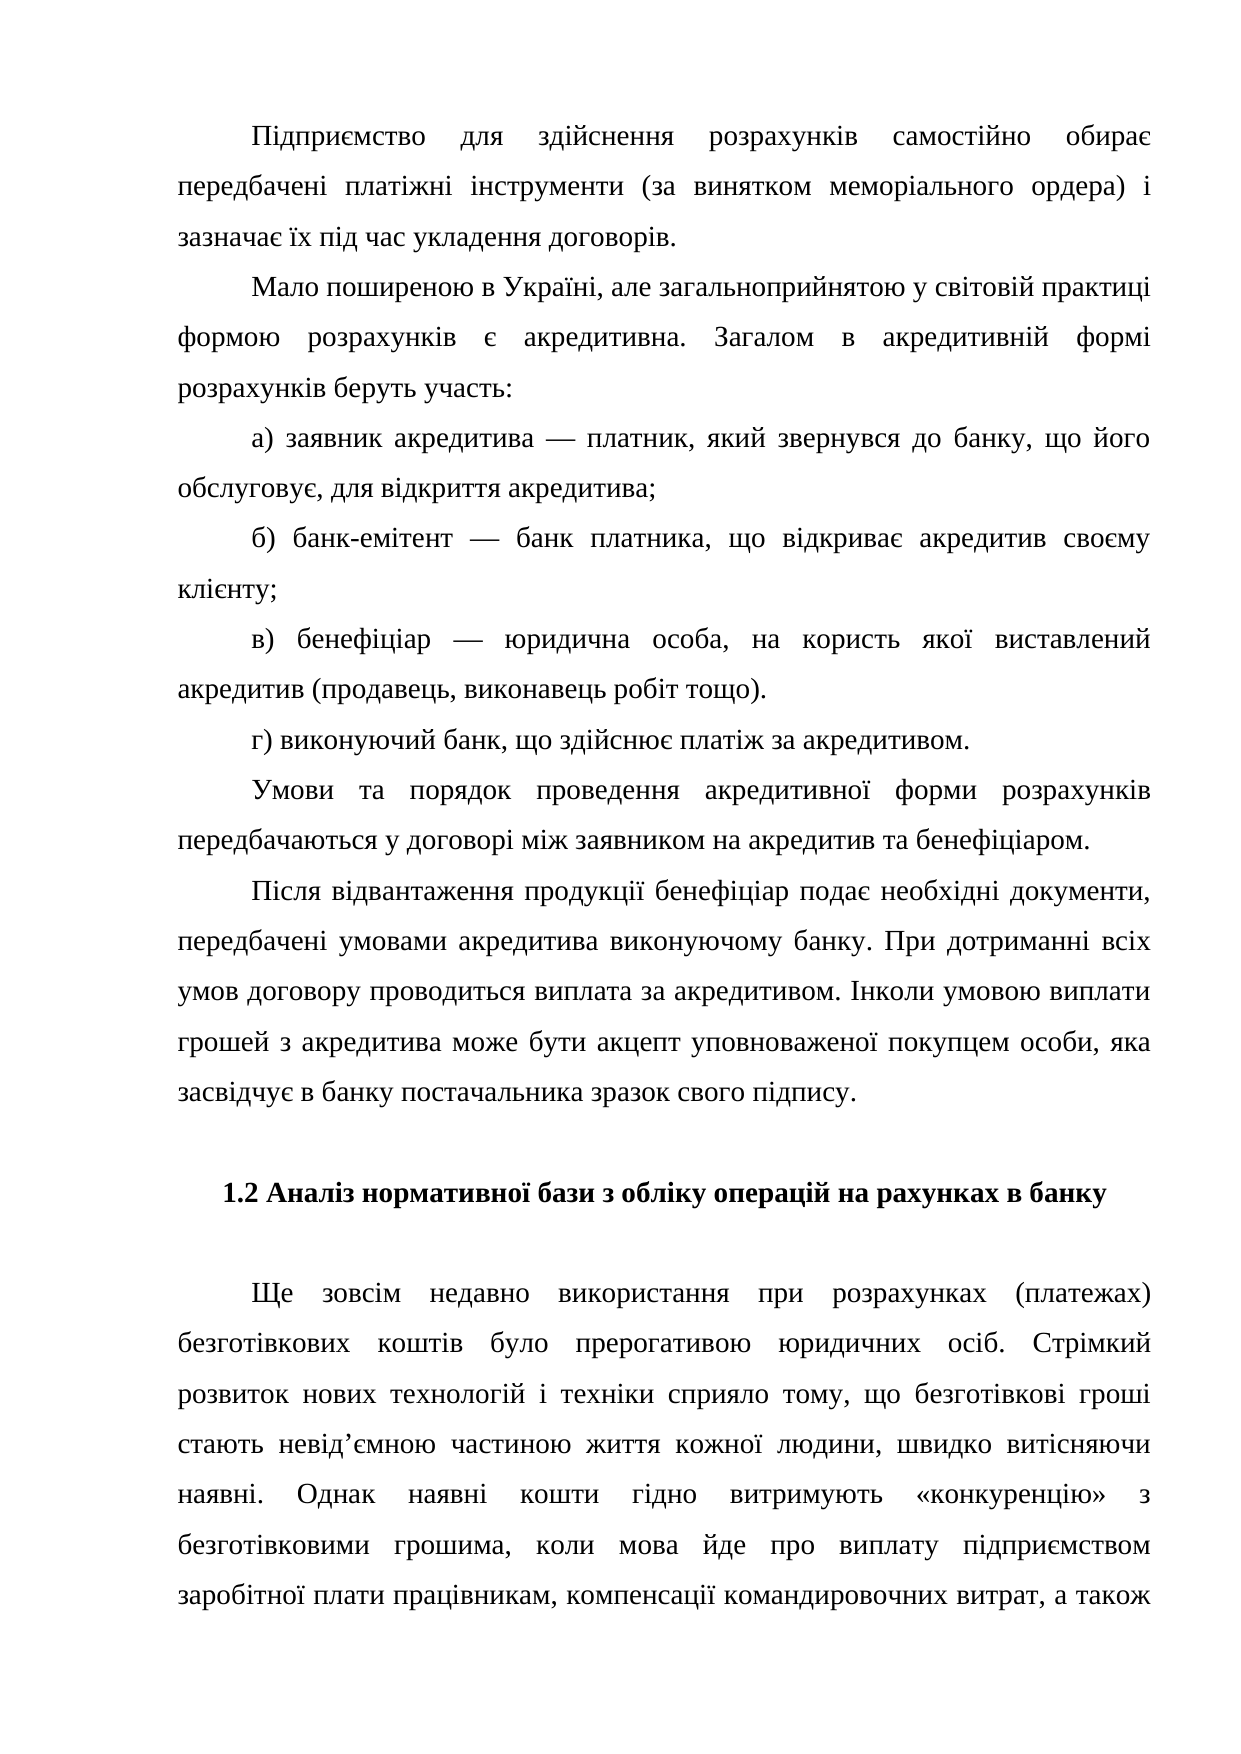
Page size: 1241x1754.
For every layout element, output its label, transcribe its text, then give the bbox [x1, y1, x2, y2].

text Підприємство для здійснення розрахунків самостійно обирає передбачені платіжні інструменти (за винятком меморіального ордера) і зазначає їх під час укладення договорів. [177, 118, 1152, 252]
text Після відвантаження продукції бенефіціар подає необхідні документи, передбачені умовами акредитива виконуючому банку. При дотриманні всіх умов договору проводиться виплата за акредитивом. Інколи умовою виплати грошей з акредитива може бути акцепт уповноваженої покупцем особи, яка засвідчує в банку постачальника зразок свого підпису. [177, 873, 1152, 1108]
text б) банк-емітент — банк платника, що відкриває акредитив своєму клієнту; [177, 521, 1152, 604]
text а) заявник акредитива — платник, який звернувся до банку, що його обслуговує, для відкриття акредитива; [177, 420, 1152, 504]
text в) бенефіціар — юридична особа, на користь якої виставлений акредитив (продавець, виконавець робіт тощо). [177, 621, 1152, 705]
text г) виконуючий банк, що здійснює платіж за акредитивом. [177, 722, 1152, 755]
text Умови та порядок проведення акредитивної форми розрахунків передбачаються у договорі між заявником на акредитив та бенефіціаром. [177, 772, 1152, 856]
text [177, 1275, 1152, 1611]
text Мало поширеною в Україні, але загальноприйнятою у світовій практиці формою розрахунків є акредитивна. Загалом в акредитивній формі розрахунків беруть участь: [177, 269, 1152, 403]
text 1.2 Аналіз нормативної бази з обліку операцій на рахунках в банку [177, 1175, 1152, 1208]
